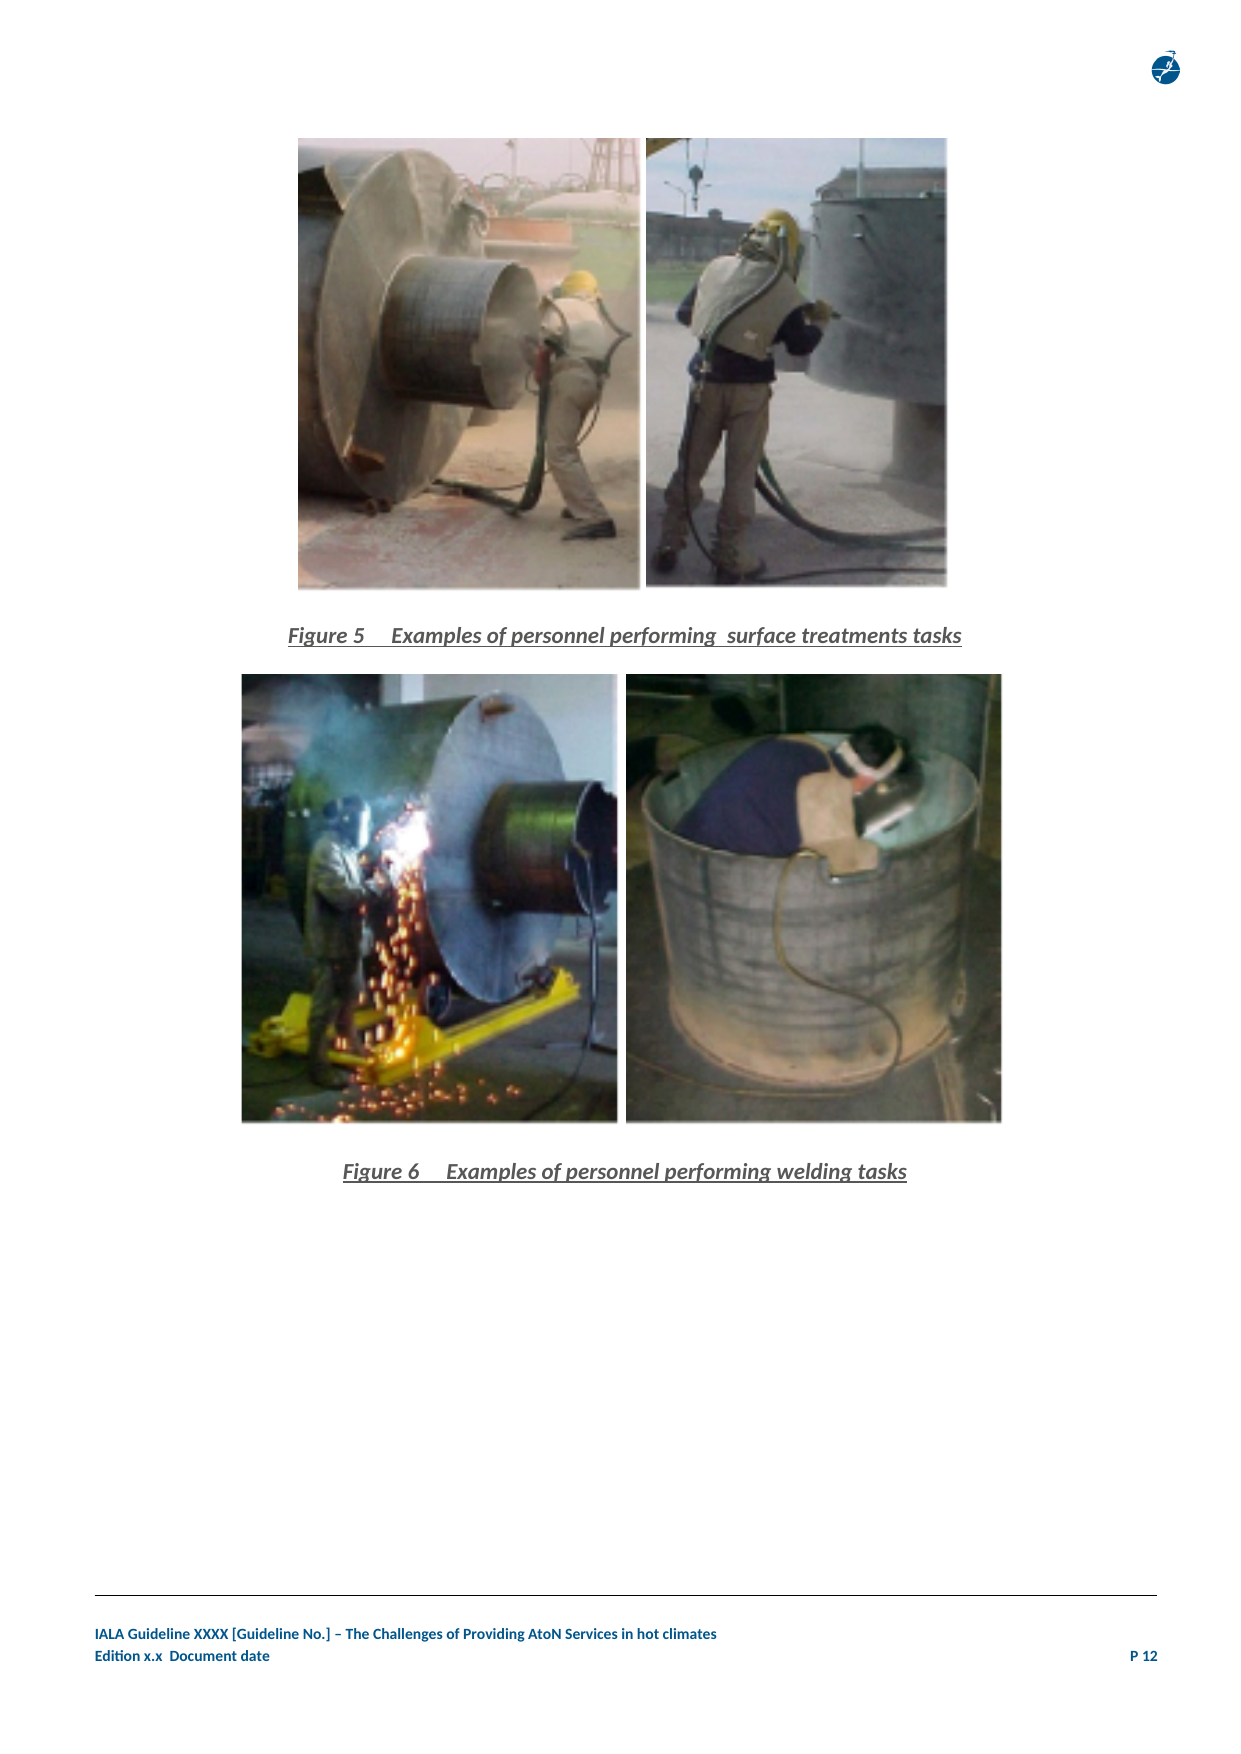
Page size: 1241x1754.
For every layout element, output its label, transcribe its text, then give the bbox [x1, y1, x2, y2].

picture [1120, 0, 1239, 119]
text Examples of personnel performing welding tasks [94, 1157, 1157, 1185]
text Examples of personnel performing surface treatments tasks [94, 621, 1157, 649]
